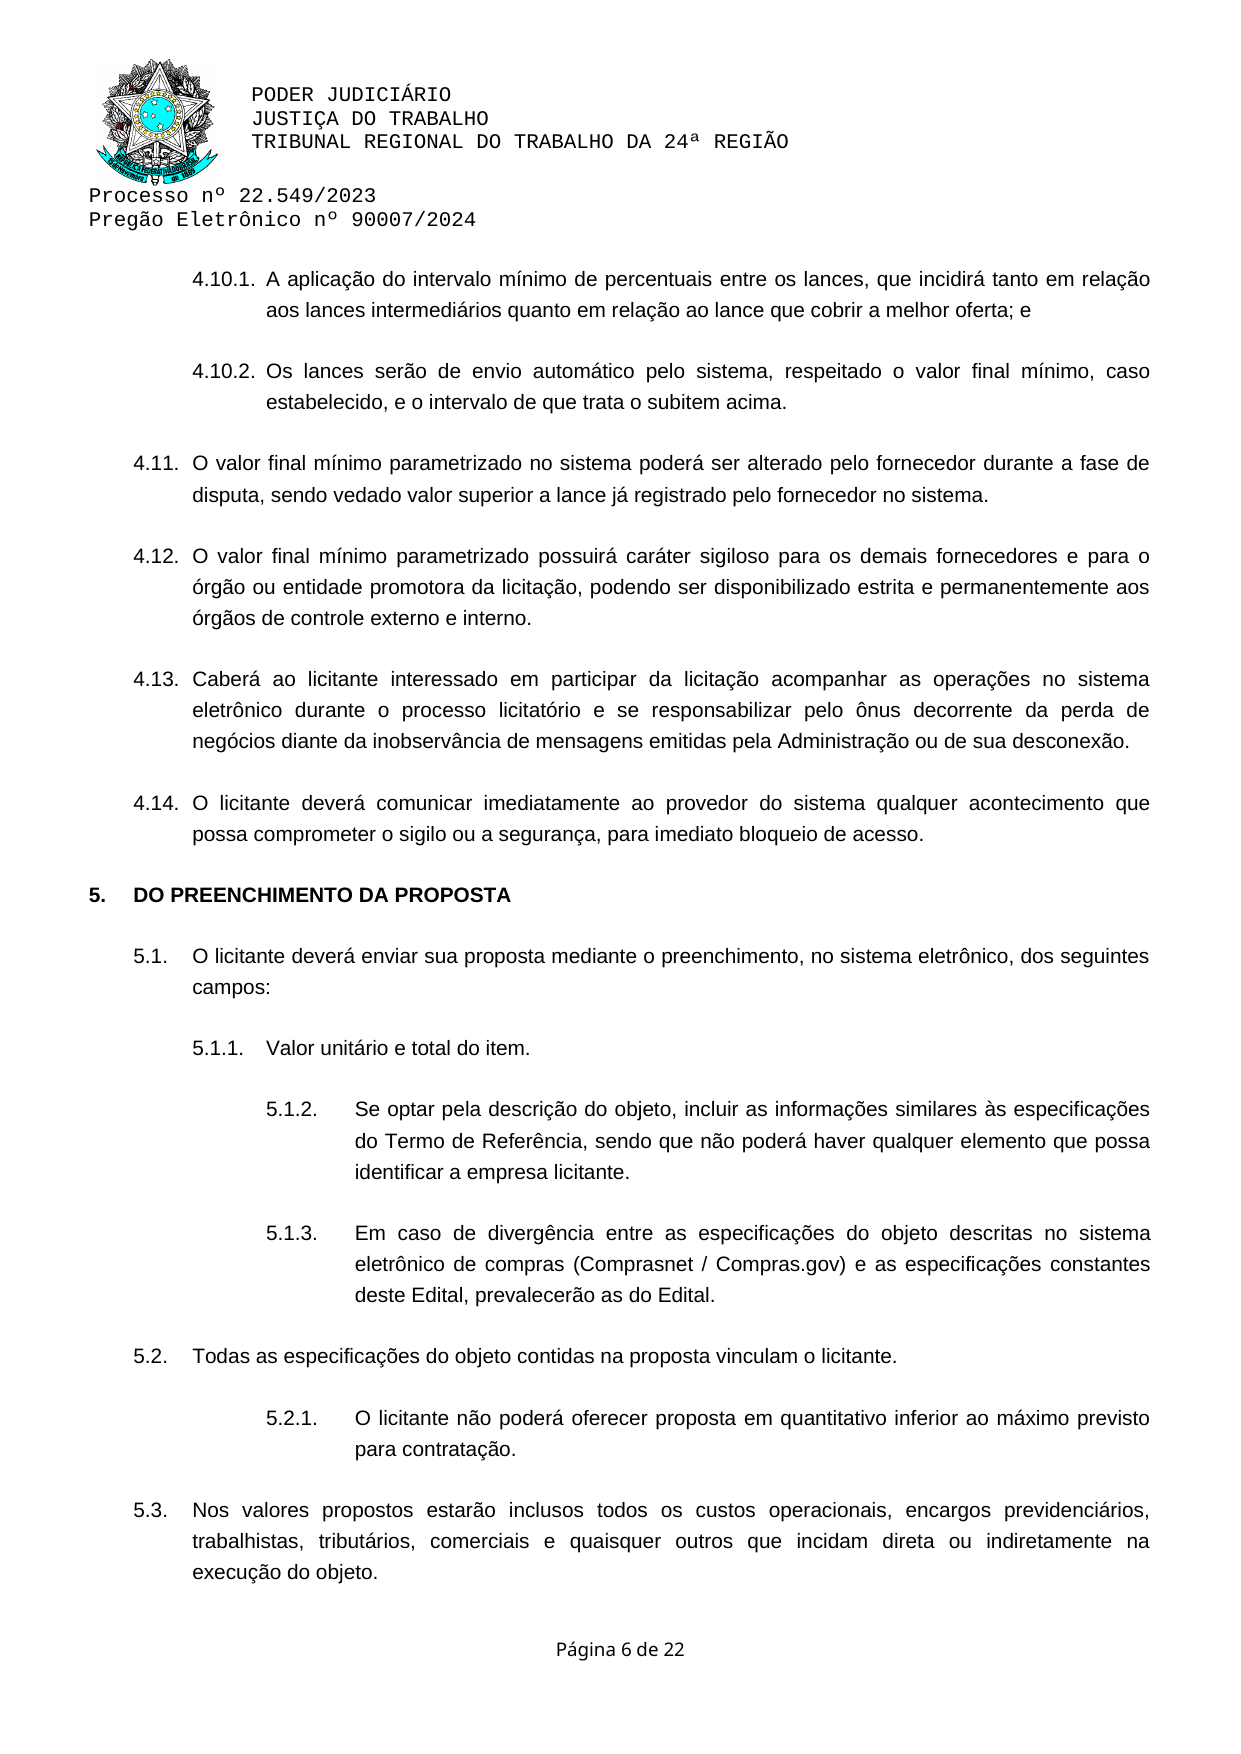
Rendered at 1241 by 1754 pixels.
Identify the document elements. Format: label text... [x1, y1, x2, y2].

list O licitante não poderá oferecer proposta em quantitativo inferior ao máximo previsto para contratação. [266, 1405, 1152, 1460]
list Valor unitário e total do item. [192, 1036, 1152, 1060]
list Em caso de divergência entre as especificações do objeto descritas no sistema eletrônico de compras (Comprasnet / Compras.gov) e as especificações constantes deste Edital, prevalecerão as do Edital. [266, 1221, 1152, 1307]
text Caberá ao licitante interessado em participar da licitação acompanhar as operações no sistema eletrônico durante o processo licitatório e se responsabilizar pelo ônus decorrente da perda de negócios diante da inobservância de mensagens emitidas pela Administração ou de sua desconexão. [133, 667, 1152, 753]
list A aplicação do intervalo mínimo de percentuais entre os lances, que incidirá tanto em relação aos lances intermediários quanto em relação ao lance que cobrir a melhor oferta; e [192, 267, 1152, 322]
text O valor final mínimo parametrizado possuirá caráter sigiloso para os demais fornecedores e para o órgão ou entidade promotora da licitação, podendo ser disponibilizado estrita e permanentemente aos órgãos de controle externo e interno. [133, 543, 1152, 630]
text Nos valores propostos estarão inclusos todos os custos operacionais, encargos previdenciários, trabalhistas, tributários, comerciais e quaisquer outros que incidam direta ou indiretamente na execução do objeto. [133, 1498, 1152, 1584]
text O licitante deverá enviar sua proposta mediante o preenchimento, no sistema eletrônico, dos seguintes campos: [133, 944, 1152, 999]
text O valor final mínimo parametrizado no sistema poderá ser alterado pelo fornecedor durante a fase de disputa, sendo vedado valor superior a lance já registrado pelo fornecedor no sistema. [133, 451, 1152, 506]
picture [96, 59, 220, 186]
list Os lances serão de envio automático pelo sistema, respeitado o valor final mínimo, caso estabelecido, e o intervalo de que trata o subitem acima. [192, 359, 1152, 414]
list Se optar pela descrição do objeto, incluir as informações similares às especificações do Termo de Referência, sendo que não poderá haver qualquer elemento que possa identificar a empresa licitante. [266, 1097, 1152, 1183]
text O licitante deverá comunicar imediatamente ao provedor do sistema qualquer acontecimento que possa comprometer o sigilo ou a segurança, para imediato bloqueio de acesso. [133, 790, 1152, 846]
text Todas as especificações do objeto contidas na proposta vinculam o licitante. [133, 1344, 1152, 1368]
text DO PREENCHIMENTO DA PROPOSTA [89, 883, 1152, 907]
